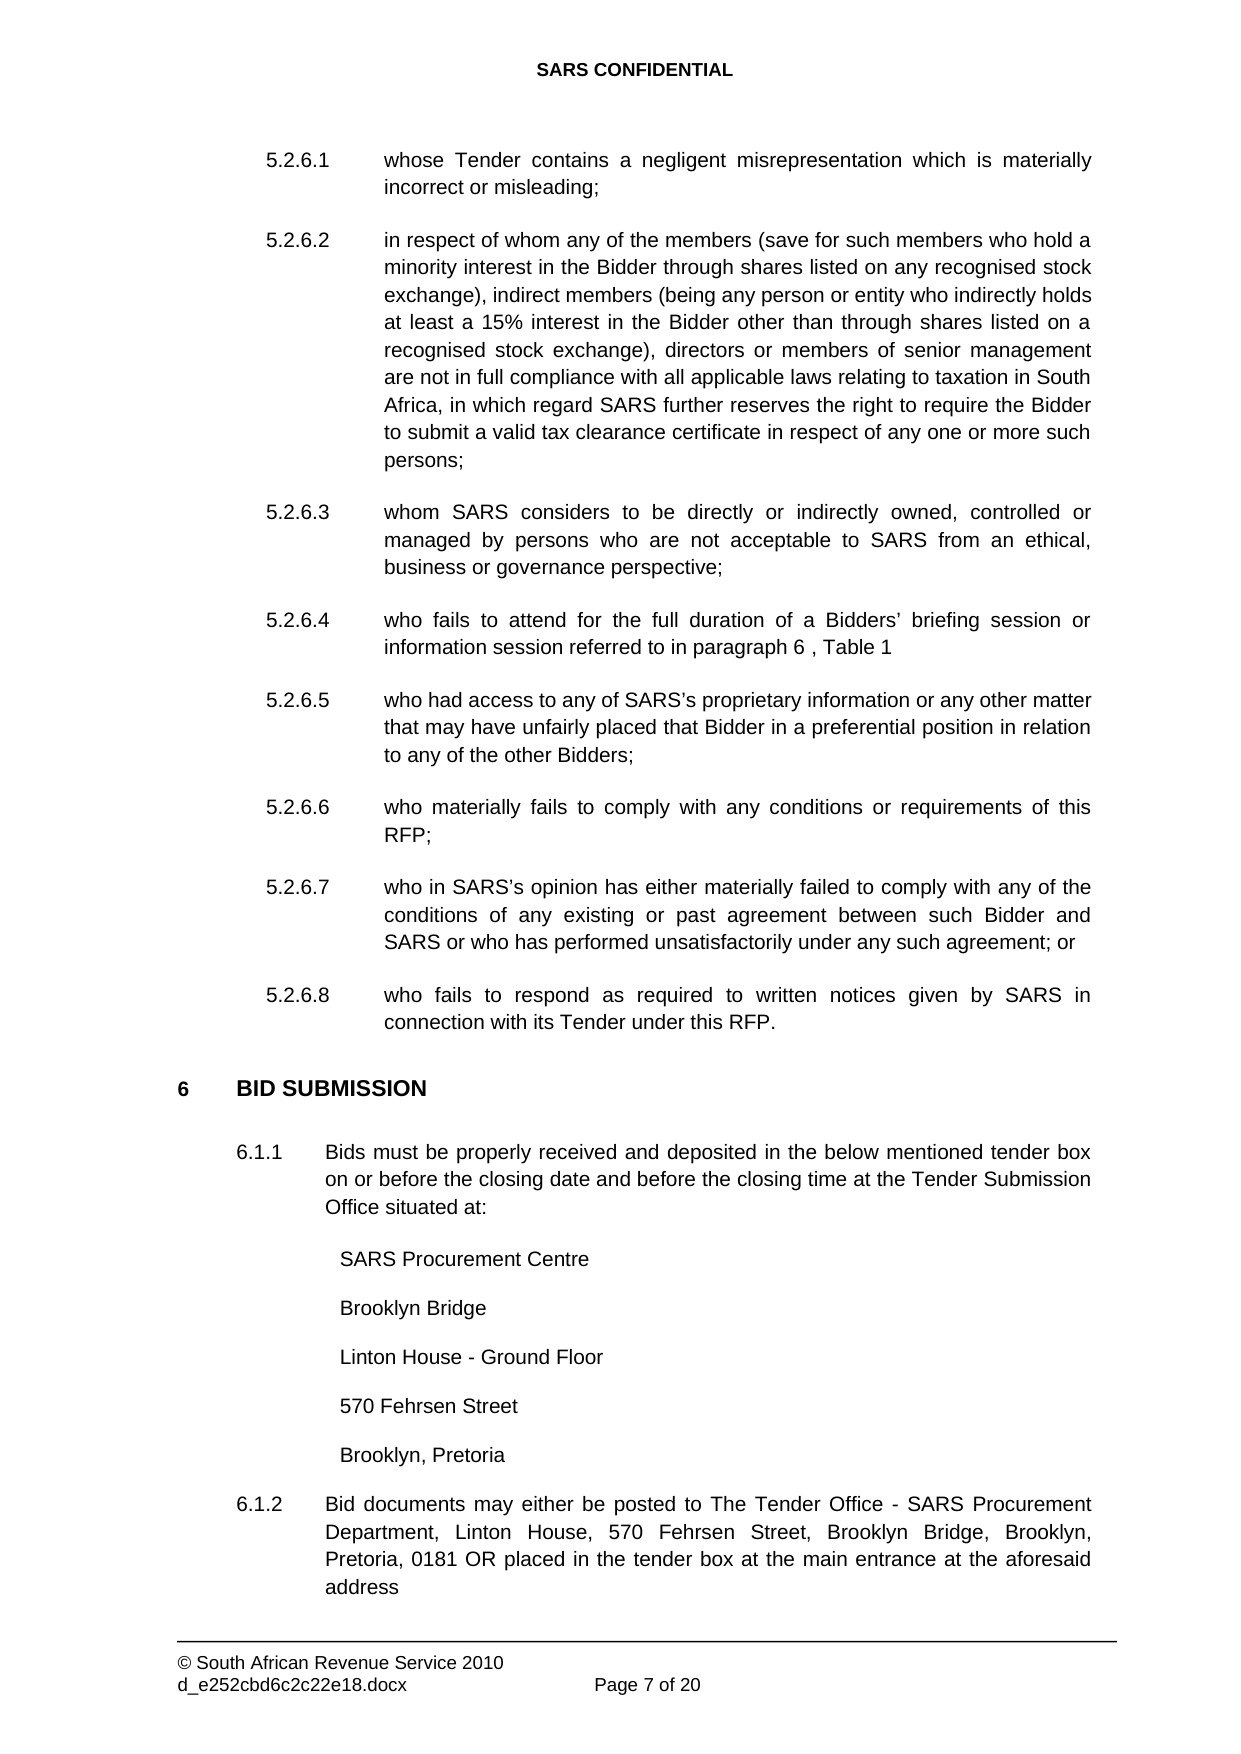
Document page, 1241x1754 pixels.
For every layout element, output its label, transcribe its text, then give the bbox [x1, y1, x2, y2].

list Brooklyn Bridge [295, 1296, 1092, 1320]
text Bids must be properly received and deposited in the below mentioned tender box on or before the closing date and before the closing time at the Tender Submission Office situated at: [236, 1140, 1092, 1219]
list Linton House - Ground Floor [295, 1345, 1092, 1369]
text who materially fails to comply with any conditions or requirements of this RFP; [266, 795, 1092, 847]
text Bid documents may either be posted to The Tender Office - SARS Procurement Department, Linton House, 570 Fehrsen Street, Brooklyn Bridge, Brooklyn, Pretoria, 0181 OR placed in the tender box at the main entrance at the aforesaid address [236, 1492, 1092, 1598]
text BID Submission [177, 1075, 1092, 1102]
list SARS Procurement Centre [295, 1247, 1092, 1271]
list Brooklyn, Pretoria [295, 1443, 1092, 1467]
text who in SARS’s opinion has either materially failed to comply with any of the conditions of any existing or past agreement between such Bidder and SARS or who has performed unsatisfactorily under any such agreement; or [266, 875, 1092, 954]
text whose Tender contains a negligent misrepresentation which is materially incorrect or misleading; [266, 148, 1092, 199]
text whom SARS considers to be directly or indirectly owned, controlled or managed by persons who are not acceptable to SARS from an ethical, business or governance perspective; [266, 500, 1092, 579]
list 570 Fehrsen Street [295, 1394, 1092, 1418]
text who fails to respond as required to written notices given by SARS in connection with its Tender under this RFP. [266, 983, 1092, 1034]
text who fails to attend for the full duration of a Bidders’ briefing session or information session referred to in paragraph 6 , Table 1 [266, 608, 1092, 659]
text who had access to any of SARS’s proprietary information or any other matter that may have unfairly placed that Bidder in a preferential position in relation to any of the other Bidders; [266, 688, 1092, 767]
text in respect of whom any of the members (save for such members who hold a minority interest in the Bidder through shares listed on any recognised stock exchange), indirect members (being any person or entity who indirectly holds at least a 15% interest in the Bidder other than through shares listed on a recognised stock exchange), directors or members of senior management are not in full compliance with all applicable laws relating to taxation in South Africa, in which regard SARS further reserves the right to require the Bidder to submit a valid tax clearance certificate in respect of any one or more such persons; [266, 228, 1092, 472]
